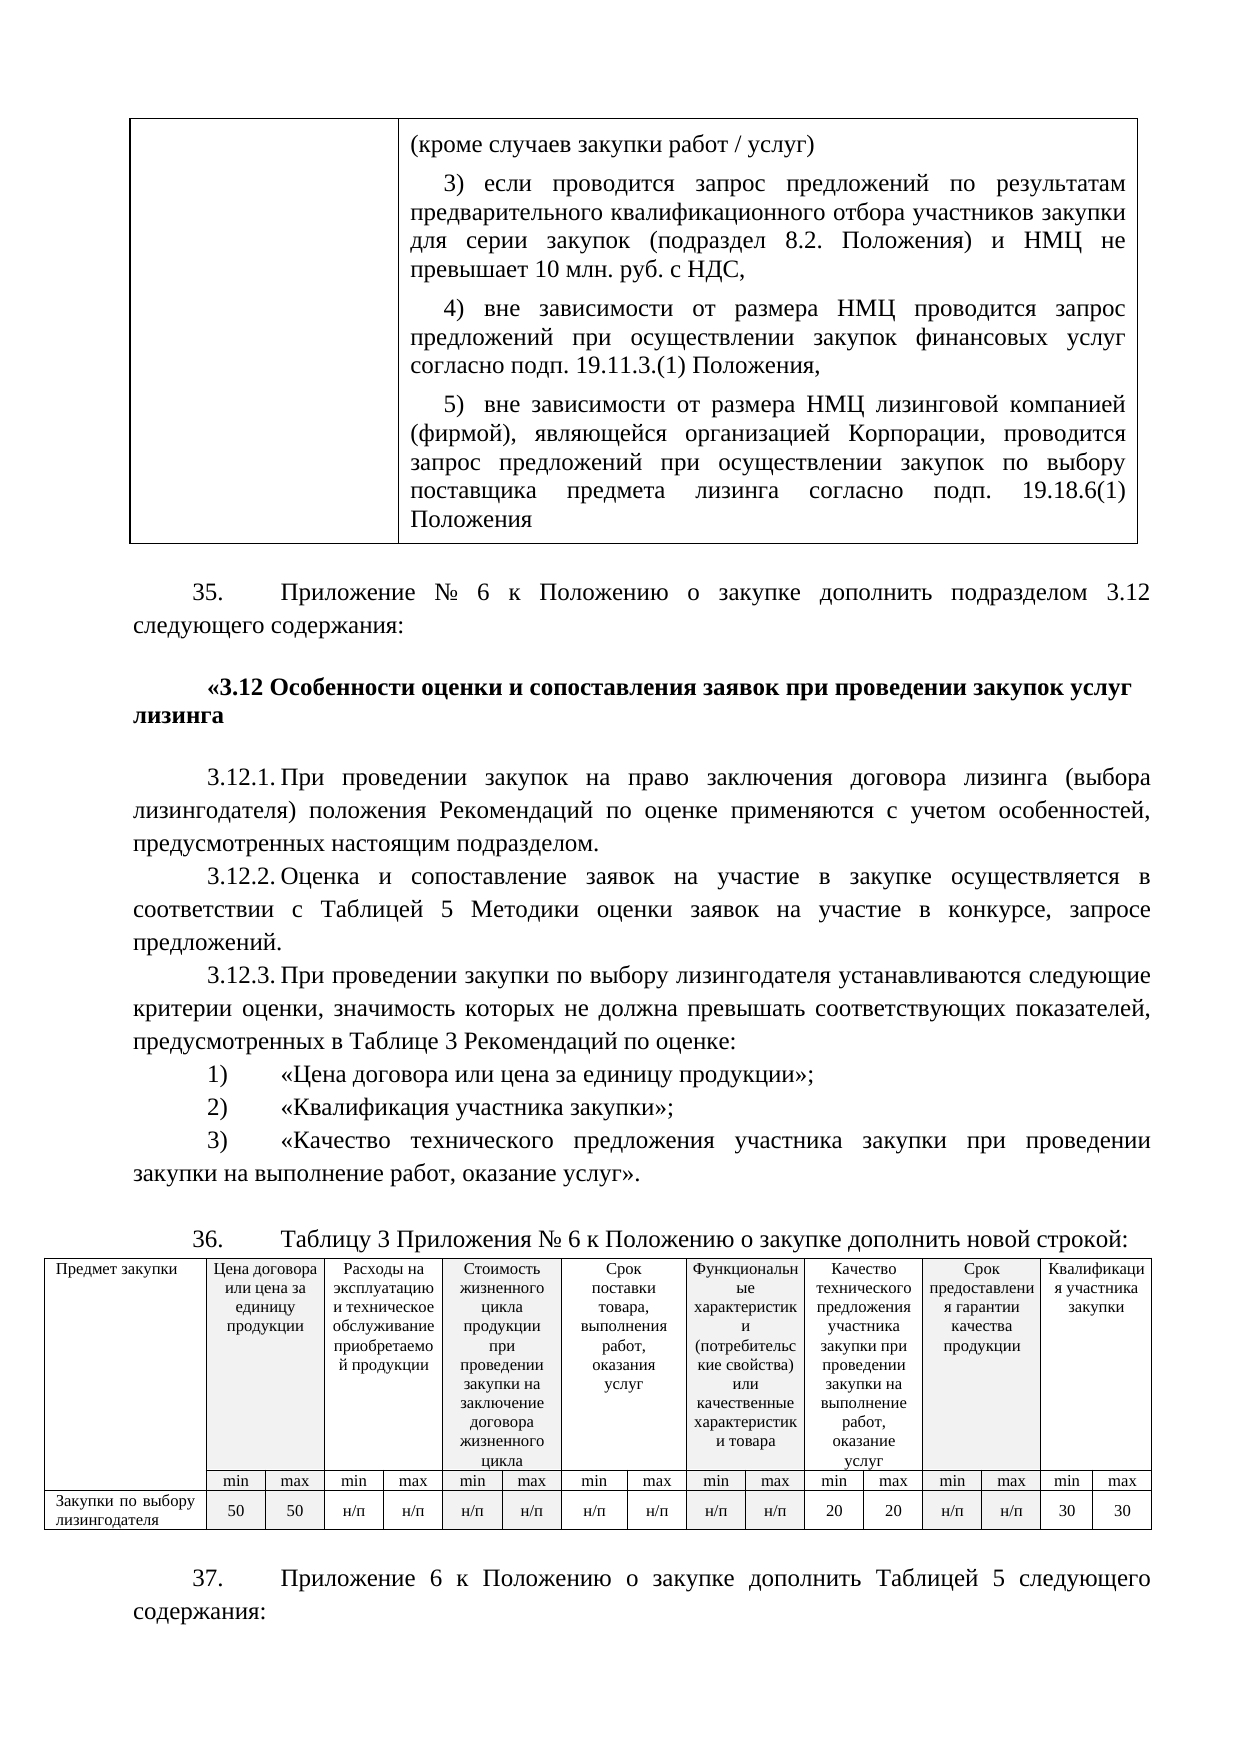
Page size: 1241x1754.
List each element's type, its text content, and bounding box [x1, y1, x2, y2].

table_cell н/п [746, 1491, 804, 1529]
table_cell 50 [266, 1491, 324, 1529]
table_cell н/п [562, 1491, 627, 1529]
list «Квалификация участника закупки»; [133, 1092, 1152, 1121]
table_cell max [503, 1471, 561, 1490]
list Приложение 6 к Положению о закупке дополнить Таблицей 5 следующего содержания: [133, 1563, 1152, 1625]
table_cell min [207, 1471, 265, 1490]
table_cell max [864, 1471, 922, 1490]
table_cell 50 [207, 1491, 265, 1529]
table_header Цена договора или цена за единицу продукции [207, 1259, 324, 1469]
table_cell min [805, 1471, 863, 1490]
table_cell max [982, 1471, 1040, 1490]
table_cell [131, 119, 398, 543]
table_cell min [325, 1471, 383, 1490]
table_cell max [266, 1471, 324, 1490]
table_cell max [746, 1471, 804, 1490]
list «3.12 Особенности оценки и сопоставления заявок при проведении закупок услуг лизинга [133, 672, 1152, 729]
table_cell min [562, 1471, 627, 1490]
table_cell 20 [805, 1491, 863, 1529]
list Приложение № 6 к Положению о закупке дополнить подразделом 3.12 следующего содержания: [133, 577, 1152, 639]
table_cell min [1041, 1471, 1092, 1490]
list При проведении закупки по выбору лизингодателя устанавливаются следующие критерии оценки, значимость которых не должна превышать соответствующих показателей, предусмотренных в Таблице 3 Рекомендаций по оценке: [133, 960, 1152, 1055]
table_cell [399, 119, 1137, 543]
table_header Расходы на эксплуатацию и техническое обслуживание приобретаемой продукции [325, 1259, 442, 1469]
table_cell н/п [982, 1491, 1040, 1529]
list «Качество технического предложения участника закупки при проведении закупки на выполнение работ, оказание услуг». [133, 1126, 1152, 1187]
table_cell min [687, 1471, 745, 1490]
table_cell 30 [1041, 1491, 1092, 1529]
table_cell 30 [1093, 1491, 1151, 1529]
table_cell max [384, 1471, 442, 1490]
table_cell Закупки по выбору лизингодателя [45, 1491, 206, 1529]
table_cell н/п [687, 1491, 745, 1529]
table_header Срок поставки товара, выполнения работ, оказания услуг [562, 1259, 686, 1469]
list «Цена договора или цена за единицу продукции»; [133, 1059, 1152, 1088]
table_cell max [1093, 1471, 1151, 1490]
table_cell н/п [443, 1491, 502, 1529]
table_header Качество технического предложения участника закупки при проведении закупки на выполнение работ, оказание услуг [805, 1259, 922, 1469]
table_header Квалификация участника закупки [1041, 1259, 1151, 1469]
table_cell min [923, 1471, 981, 1490]
table_cell н/п [325, 1491, 383, 1529]
table_header Срок предоставления гарантии качества продукции [923, 1259, 1040, 1469]
table_header Стоимость жизненного цикла продукции при проведении закупки на заключение договора жизненного цикла [443, 1259, 561, 1469]
table_cell н/п [384, 1491, 442, 1529]
table_cell н/п [923, 1491, 981, 1529]
table_cell max [628, 1471, 686, 1490]
table_header Функциональные характеристики (потребительские свойства) или качественные характеристики товара [687, 1259, 804, 1469]
table_cell н/п [628, 1491, 686, 1529]
list Оценка и сопоставление заявок на участие в закупке осуществляется в соответствии с Таблицей 5 Методики оценки заявок на участие в конкурсе, запросе предложений. [133, 861, 1152, 956]
table_cell min [443, 1471, 502, 1490]
table_cell 20 [864, 1491, 922, 1529]
table_cell н/п [503, 1491, 561, 1529]
list При проведении закупок на право заключения договора лизинга (выбора лизингодателя) положения Рекомендаций по оценке применяются с учетом особенностей, предусмотренных настоящим подразделом. [133, 762, 1152, 857]
table_header Предмет закупки [45, 1259, 206, 1490]
list Таблицу 3 Приложения № 6 к Положению о закупке дополнить новой строкой: [133, 1224, 1152, 1253]
